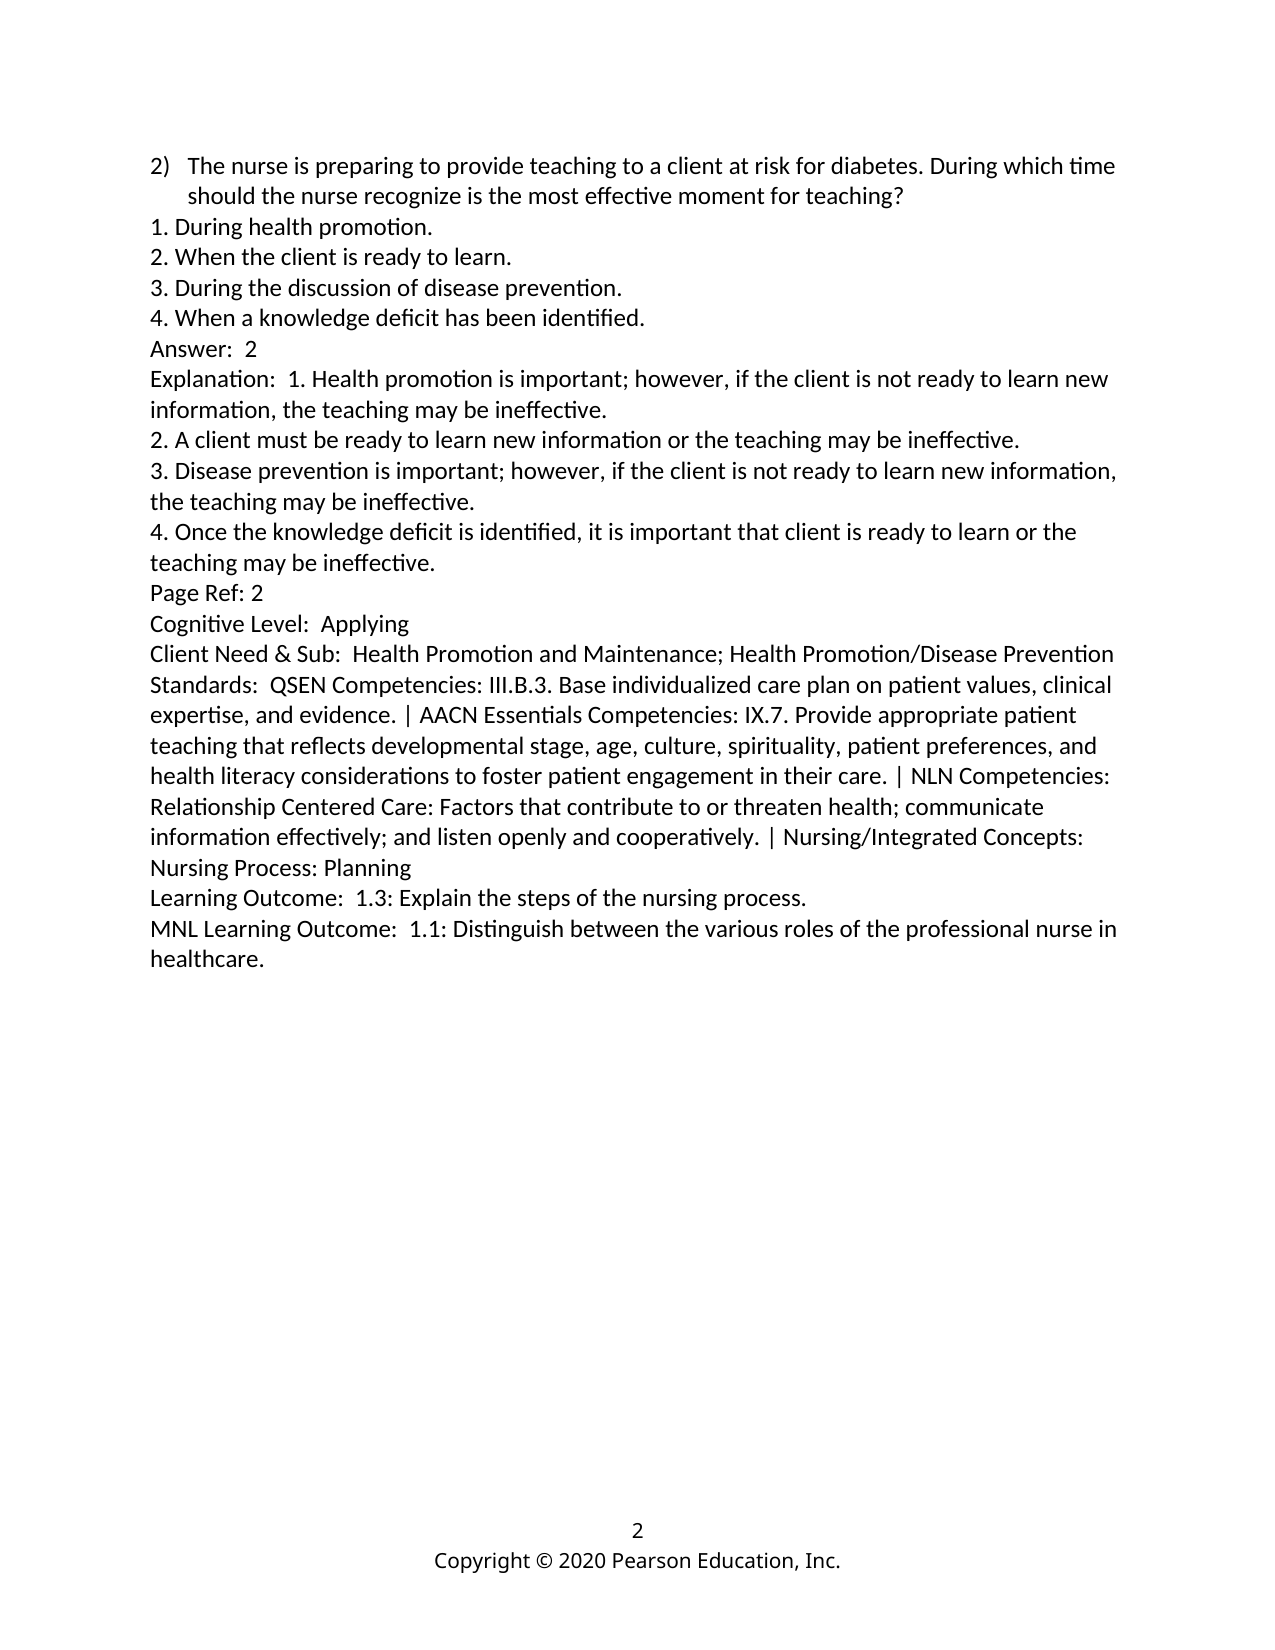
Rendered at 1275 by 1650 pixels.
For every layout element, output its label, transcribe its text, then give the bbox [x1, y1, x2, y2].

text Standards: QSEN Competencies: III.B.3. Base individualized care plan on patient values, clinical expertise, and evidence. | AACN Essentials Competencies: IX.7. Provide appropriate patient teaching that reflects developmental stage, age, culture, spirituality, patient preferences, and health literacy considerations to foster patient engagement in their care. | NLN Competencies: Relationship Centered Care: Factors that contribute to or threaten health; communicate information effectively; and listen openly and cooperatively. | Nursing/Integrated Concepts: Nursing Process: Planning [150, 669, 1125, 882]
text Answer: 2 [150, 333, 1125, 364]
text 3. Disease prevention is important; however, if the client is not ready to learn new information, the teaching may be ineffective. [150, 455, 1125, 516]
text Client Need & Sub: Health Promotion and Maintenance; Health Promotion/Disease Prevention [150, 638, 1125, 669]
text 4. When a knowledge deficit has been identified. [150, 303, 1125, 333]
text MNL Learning Outcome: 1.1: Distinguish between the various roles of the professional nurse in healthcare. [150, 913, 1125, 974]
text 2. When the client is ready to learn. [150, 242, 1125, 272]
text Explanation: 1. Health promotion is important; however, if the client is not ready to learn new information, the teaching may be ineffective. [150, 364, 1125, 425]
text Page Ref: 2 [150, 577, 1125, 608]
text 2. A client must be ready to learn new information or the teaching may be ineffective. [150, 425, 1125, 455]
text 1. During health promotion. [150, 211, 1125, 242]
text 3. During the discussion of disease prevention. [150, 272, 1125, 303]
list The nurse is preparing to provide teaching to a client at risk for diabetes. During which time should the nurse recognize is the most effective moment for teaching? [150, 150, 1125, 211]
text 4. Once the knowledge deficit is identified, it is important that client is ready to learn or the teaching may be ineffective. [150, 516, 1125, 577]
text Cognitive Level: Applying [150, 608, 1125, 638]
text Learning Outcome: 1.3: Explain the steps of the nursing process. [150, 882, 1125, 913]
